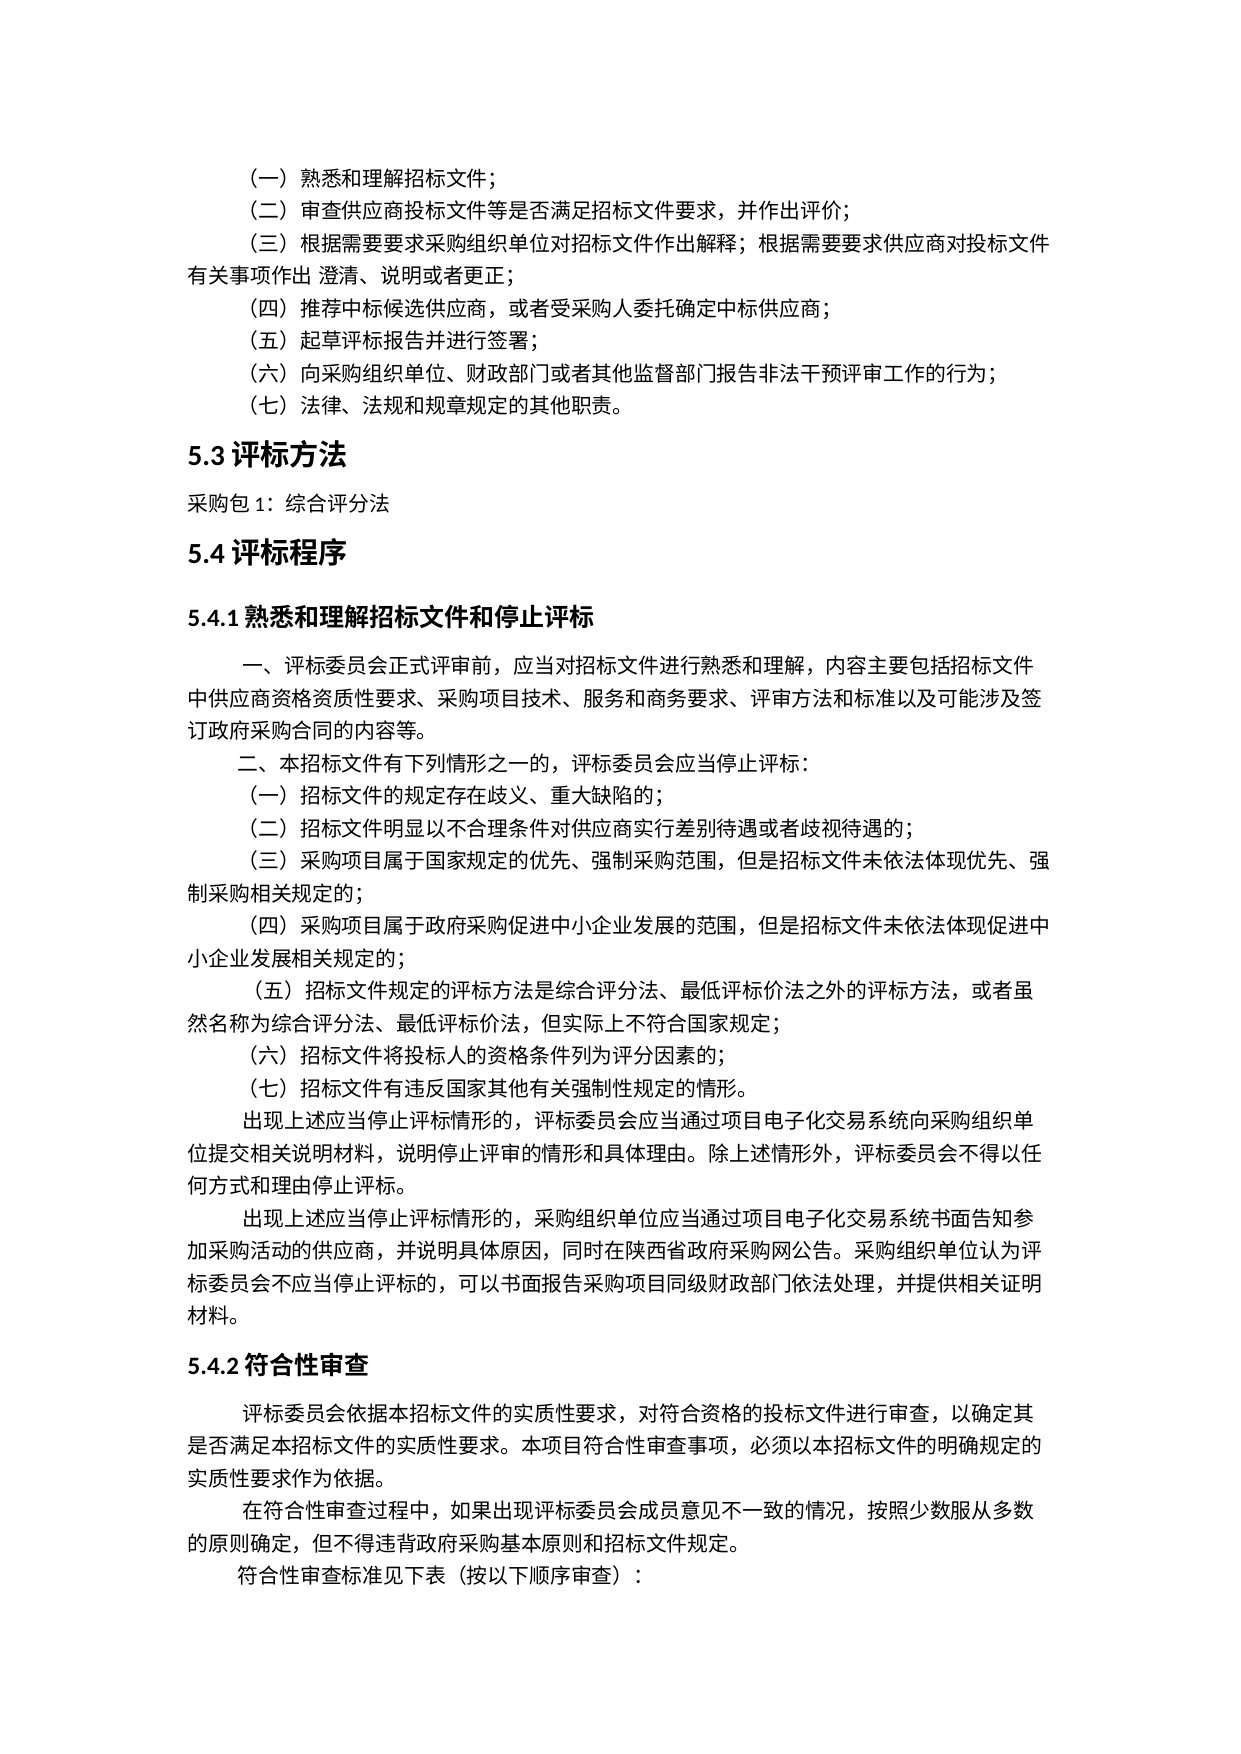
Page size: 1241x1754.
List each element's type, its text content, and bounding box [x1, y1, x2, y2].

text 在符合性审查过程中，如果出现评标委员会成员意见不一致的情况，按照少数服从多数的原则确定，但不得违背政府采购基本原则和招标文件规定。 [187, 1494, 1053, 1559]
text 出现上述应当停止评标情形的，采购组织单位应当通过项目电子化交易系统书面告知参加采购活动的供应商，并说明具体原因，同时在陕西省政府采购网公告。采购组织单位认为评标委员会不应当停止评标的，可以书面报告采购项目同级财政部门依法处理，并提供相关证明材料。 [187, 1202, 1053, 1332]
text 符合性审查标准见下表（按以下顺序审查）： [187, 1559, 1053, 1592]
text （一）熟悉和理解招标文件； [187, 162, 1053, 194]
text （六）向采购组织单位、财政部门或者其他监督部门报告非法干预评审工作的行为； [187, 357, 1053, 389]
text 二、本招标文件有下列情形之一的，评标委员会应当停止评标： [187, 747, 1053, 779]
text （二）招标文件明显以不合理条件对供应商实行差别待遇或者歧视待遇的； [187, 812, 1053, 844]
text 5.3评标方法 [187, 422, 1053, 487]
text 采购包1：综合评分法 [187, 487, 1053, 519]
text （五）招标文件规定的评标方法是综合评分法、最低评标价法之外的评标方法，或者虽然名称为综合评分法、最低评标价法，但实际上不符合国家规定； [187, 974, 1053, 1039]
text 评标委员会依据本招标文件的实质性要求，对符合资格的投标文件进行审查，以确定其是否满足本招标文件的实质性要求。本项目符合性审查事项，必须以本招标文件的明确规定的实质性要求作为依据。 [187, 1397, 1053, 1494]
text （四）采购项目属于政府采购促进中小企业发展的范围，但是招标文件未依法体现促进中小企业发展相关规定的； [187, 909, 1053, 974]
text （一）招标文件的规定存在歧义、重大缺陷的； [187, 779, 1053, 812]
text （七）招标文件有违反国家其他有关强制性规定的情形。 [187, 1072, 1053, 1104]
text （七）法律、法规和规章规定的其他职责。 [187, 389, 1053, 422]
text （四）推荐中标候选供应商，或者受采购人委托确定中标供应商； [187, 292, 1053, 324]
text （二）审查供应商投标文件等是否满足招标文件要求，并作出评价； [187, 194, 1053, 227]
text （三）采购项目属于国家规定的优先、强制采购范围，但是招标文件未依法体现优先、强制采购相关规定的； [187, 844, 1053, 909]
text 出现上述应当停止评标情形的，评标委员会应当通过项目电子化交易系统向采购组织单位提交相关说明材料，说明停止评审的情形和具体理由。除上述情形外，评标委员会不得以任何方式和理由停止评标。 [187, 1104, 1053, 1202]
text 5.4评标程序 [187, 519, 1053, 584]
text （五）起草评标报告并进行签署； [187, 324, 1053, 357]
text 5.4.1熟悉和理解招标文件和停止评标 [187, 584, 1053, 649]
text 一、评标委员会正式评审前，应当对招标文件进行熟悉和理解，内容主要包括招标文件中供应商资格资质性要求、采购项目技术、服务和商务要求、评审方法和标准以及可能涉及签订政府采购合同的内容等。 [187, 649, 1053, 747]
text （六）招标文件将投标人的资格条件列为评分因素的； [187, 1039, 1053, 1072]
text 5.4.2符合性审查 [187, 1332, 1053, 1397]
text （三）根据需要要求采购组织单位对招标文件作出解释；根据需要要求供应商对投标文件有关事项作出 澄清、说明或者更正； [187, 227, 1053, 292]
